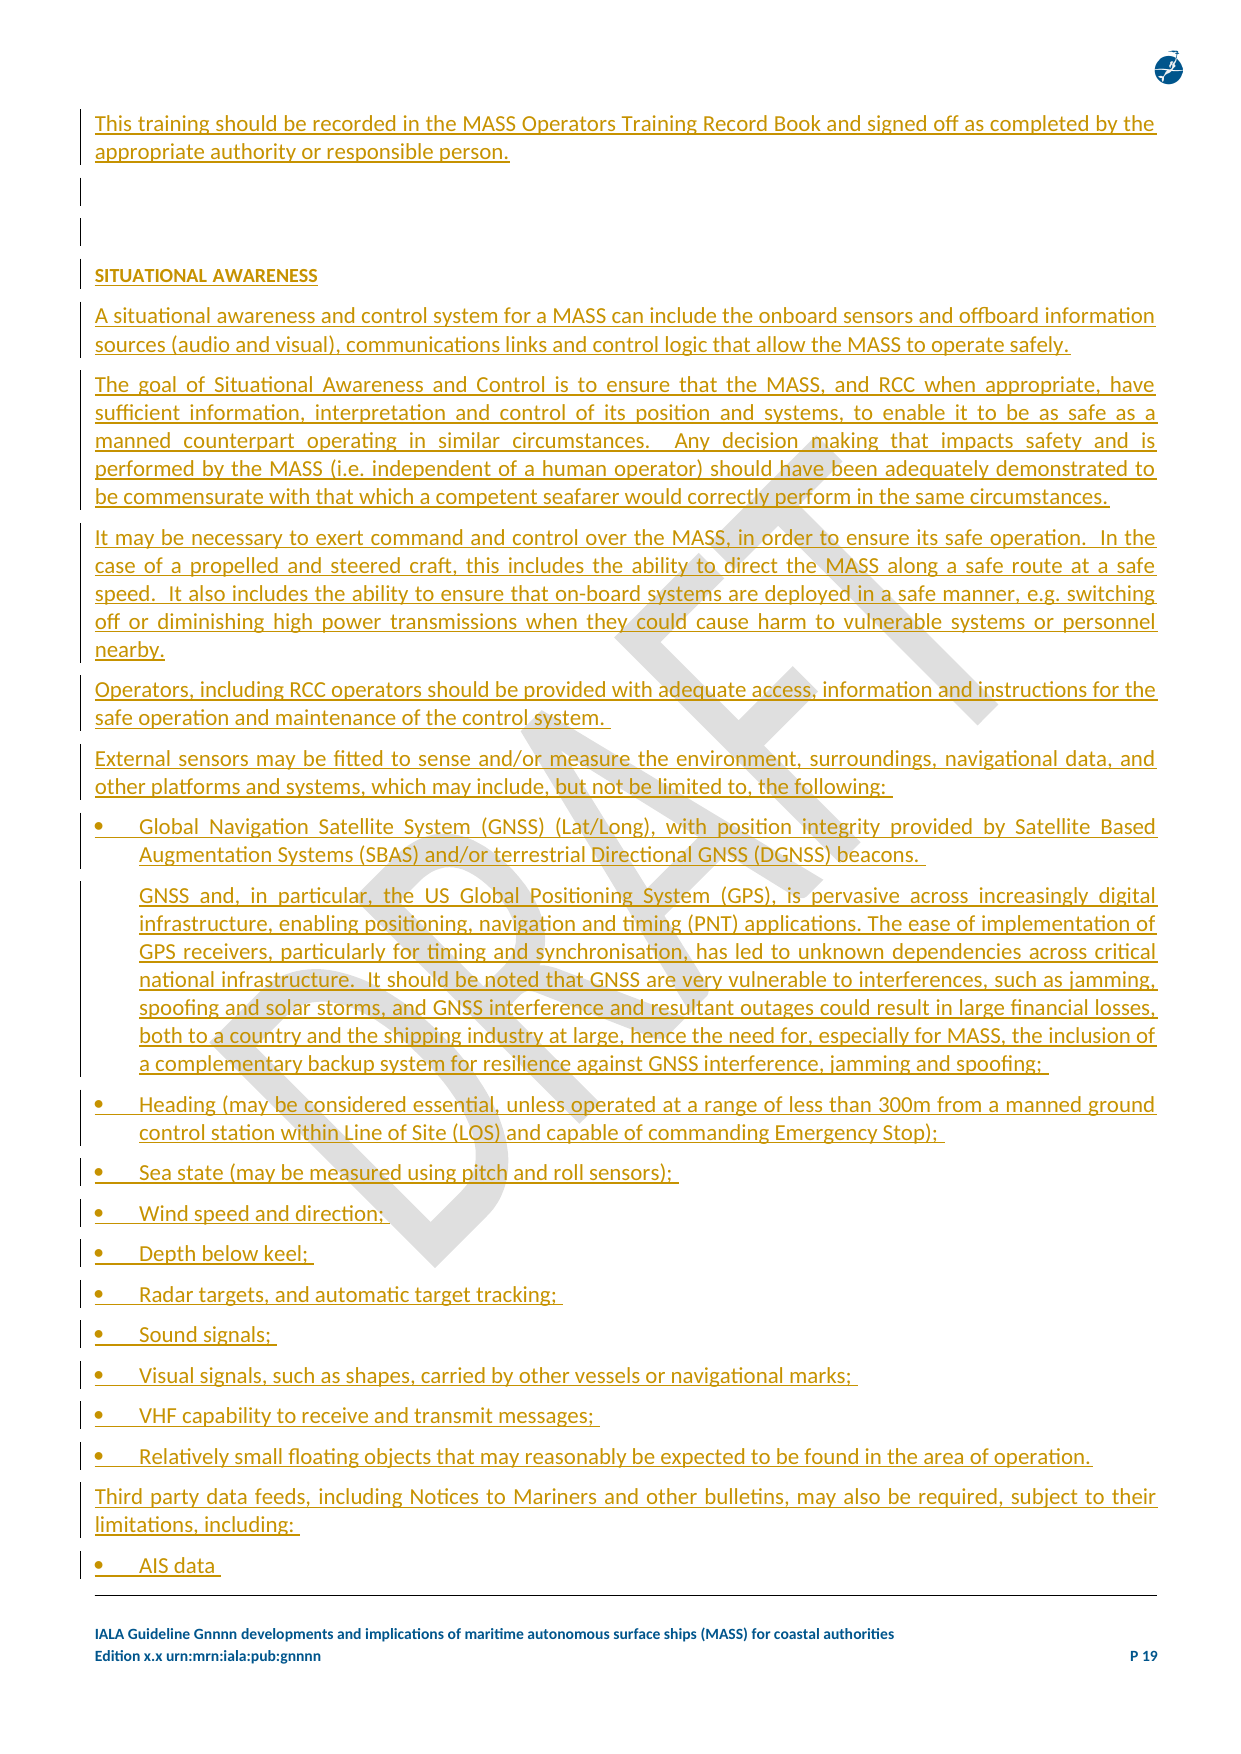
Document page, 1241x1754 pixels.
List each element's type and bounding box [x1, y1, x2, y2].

picture [1123, 0, 1241, 119]
